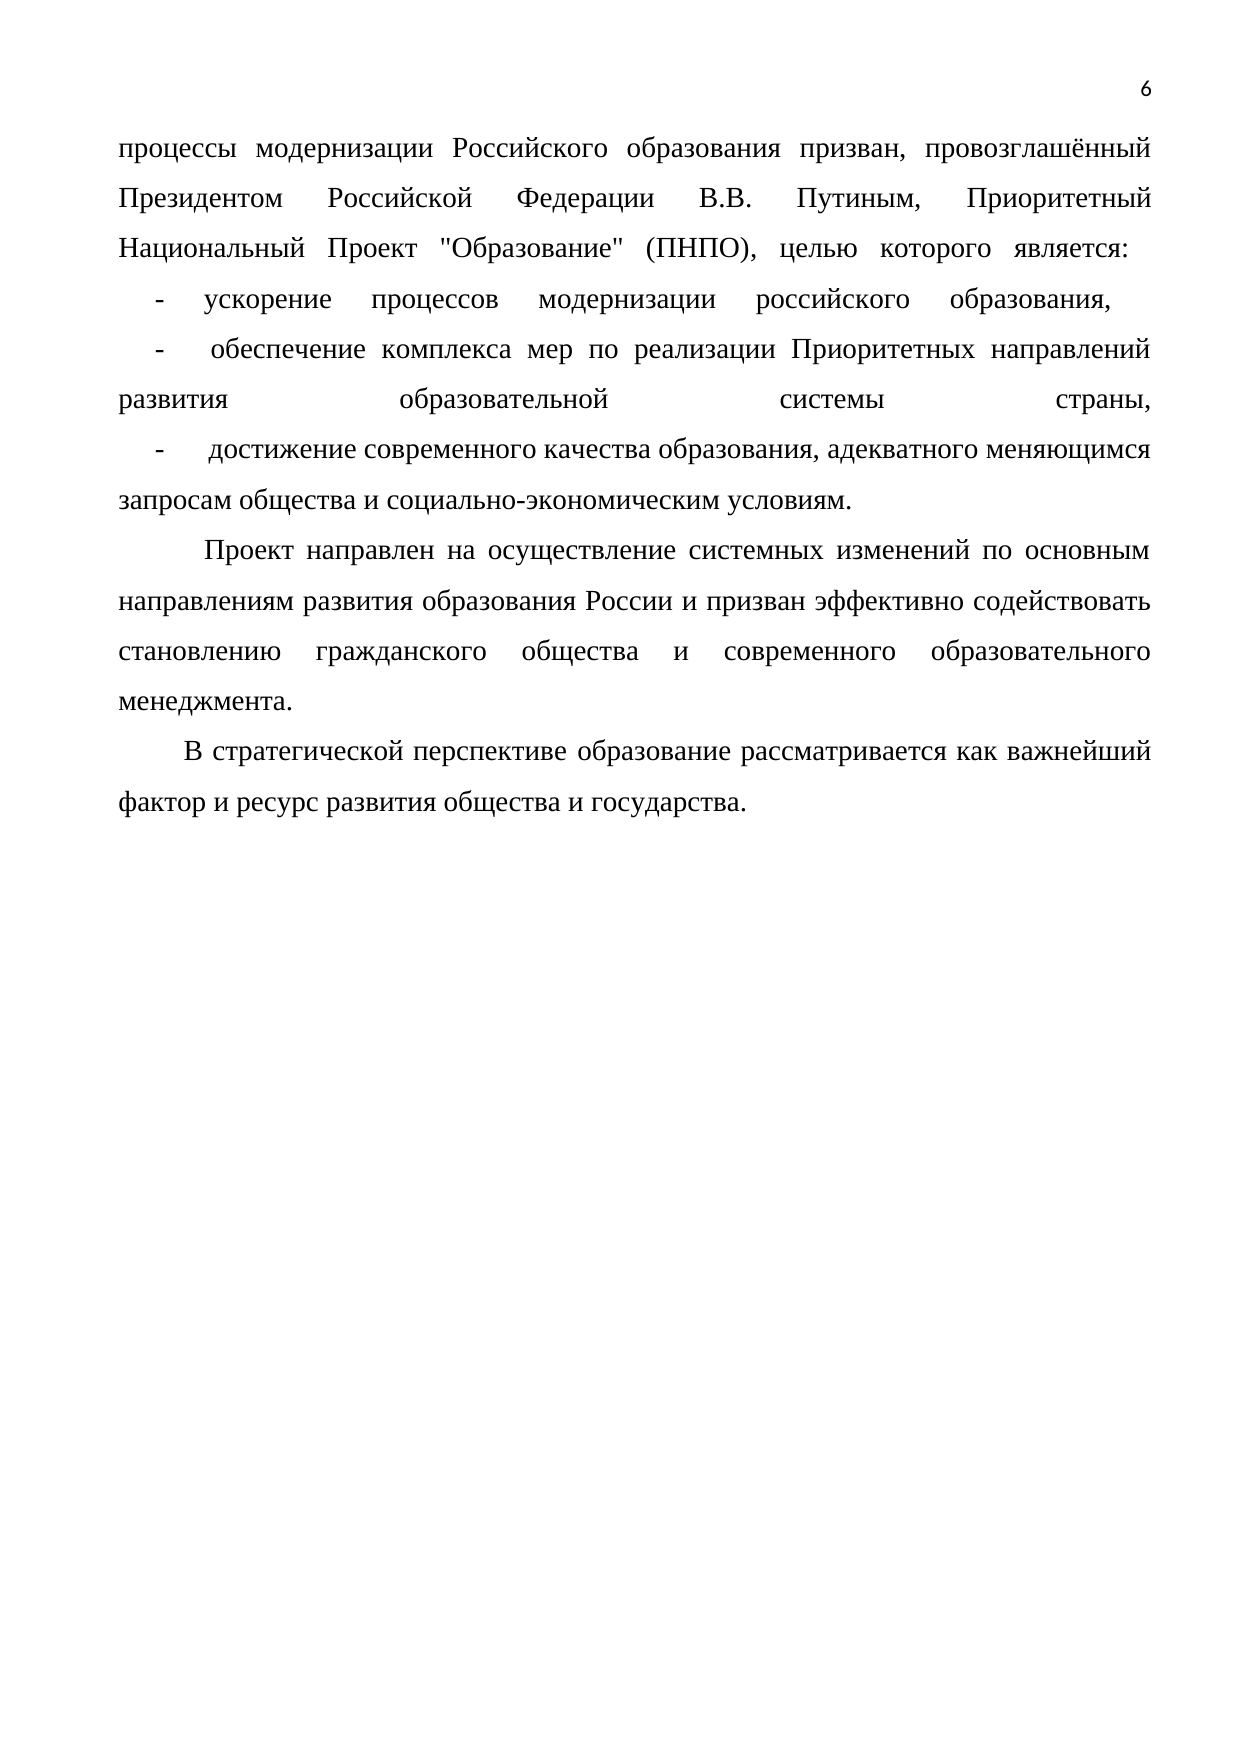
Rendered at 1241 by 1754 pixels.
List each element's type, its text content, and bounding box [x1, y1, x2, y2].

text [118, 130, 1152, 516]
text B стратегической перспективе образование рассматривается как важнейший фактор и ресурс развития общества и государства. [118, 733, 1152, 817]
text Проект направлен на осуществление системных изменений по основным направлениям развития образования России и призван эффективно содействовать становлению гражданского общества и современного образовательного менеджмента. [118, 532, 1152, 717]
